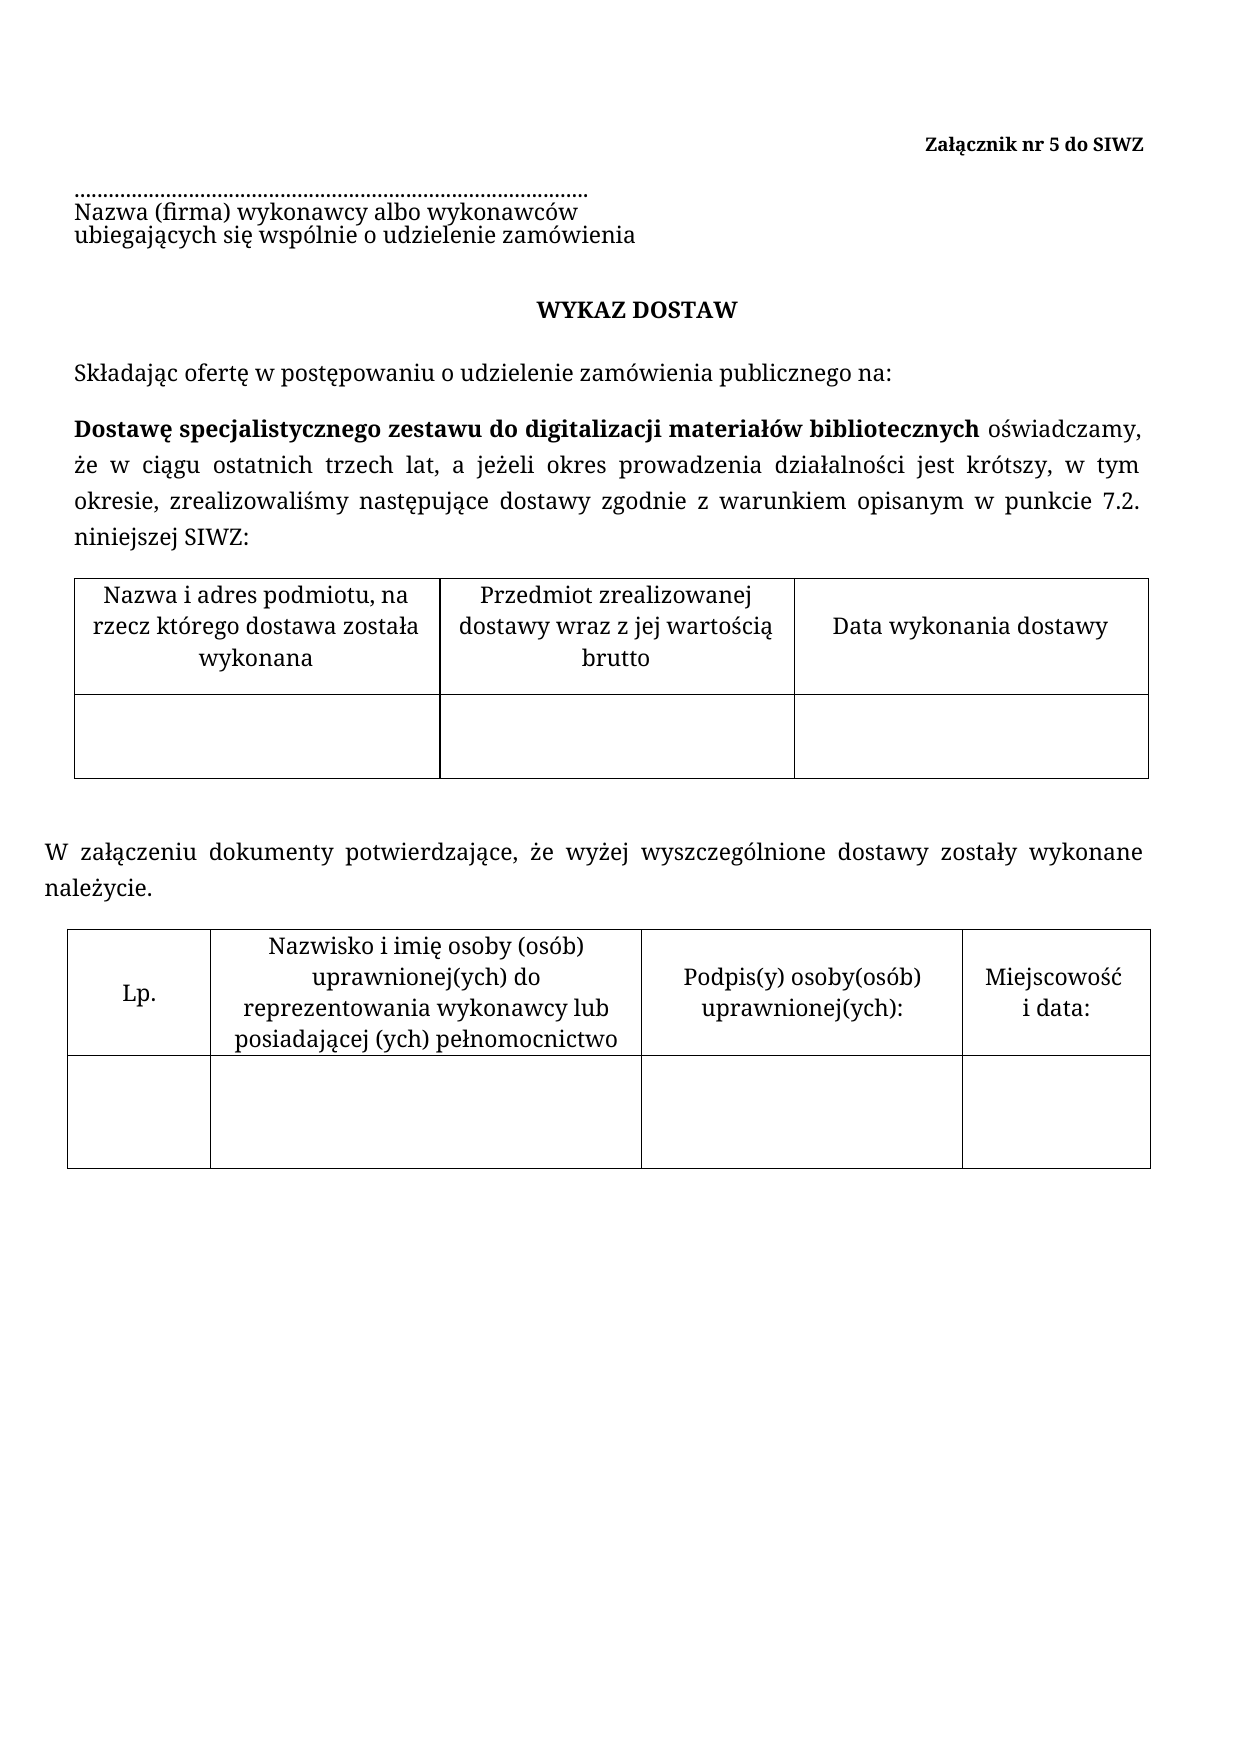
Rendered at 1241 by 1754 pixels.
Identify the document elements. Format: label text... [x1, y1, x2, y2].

table_cell [75, 695, 439, 778]
table_header Lp. [68, 930, 210, 1054]
table_header Nazwa i adres podmiotu, na rzecz którego dostawa została wykonana [75, 579, 439, 694]
table_header Przedmiot zrealizowanej dostawy wraz z jej wartością brutto [441, 579, 794, 694]
table_cell [642, 1056, 962, 1168]
table_cell [211, 1056, 641, 1168]
table_cell [795, 695, 1148, 778]
table_header Nazwisko i imię osoby (osób) uprawnionej(ych) do reprezentowania wykonawcy lub posiadającej (ych) pełnomocnictwo [211, 930, 641, 1054]
table_header Data wykonania dostawy [795, 579, 1148, 694]
text WYKAZ DOSTAW [130, 294, 1144, 325]
table_header Miejscowość i data: [963, 930, 1150, 1054]
text W załączeniu dokumenty potwierdzające, że wyżej wyszczególnione dostawy zostały wykonane należycie. [44, 836, 1144, 903]
text Załącznik nr 5 do SIWZ [74, 131, 1144, 157]
text Dostawę specjalistycznego zestawu do digitalizacji materiałów bibliotecznych oświadczamy, że w ciągu ostatnich trzech lat, a jeżeli okres prowadzenia działalności jest krótszy, w tym okresie, zrealizowaliśmy następujące dostawy zgodnie z warunkiem opisanym w punkcie 7.2. niniejszej SIWZ: [74, 413, 1141, 552]
table_cell [441, 695, 794, 778]
table_cell [963, 1056, 1150, 1168]
text ubiegających się wspólnie o udzielenie zamówienia [74, 225, 1144, 248]
text Nazwa (firma) wykonawcy albo wykonawców [74, 202, 1144, 225]
text Składając ofertę w postępowaniu o udzielenie zamówienia publicznego na: [74, 357, 1141, 388]
text .......................................................................................... [74, 179, 1144, 202]
table_cell [68, 1056, 210, 1168]
table_header Podpis(y) osoby(osób) uprawnionej(ych): [642, 930, 962, 1054]
